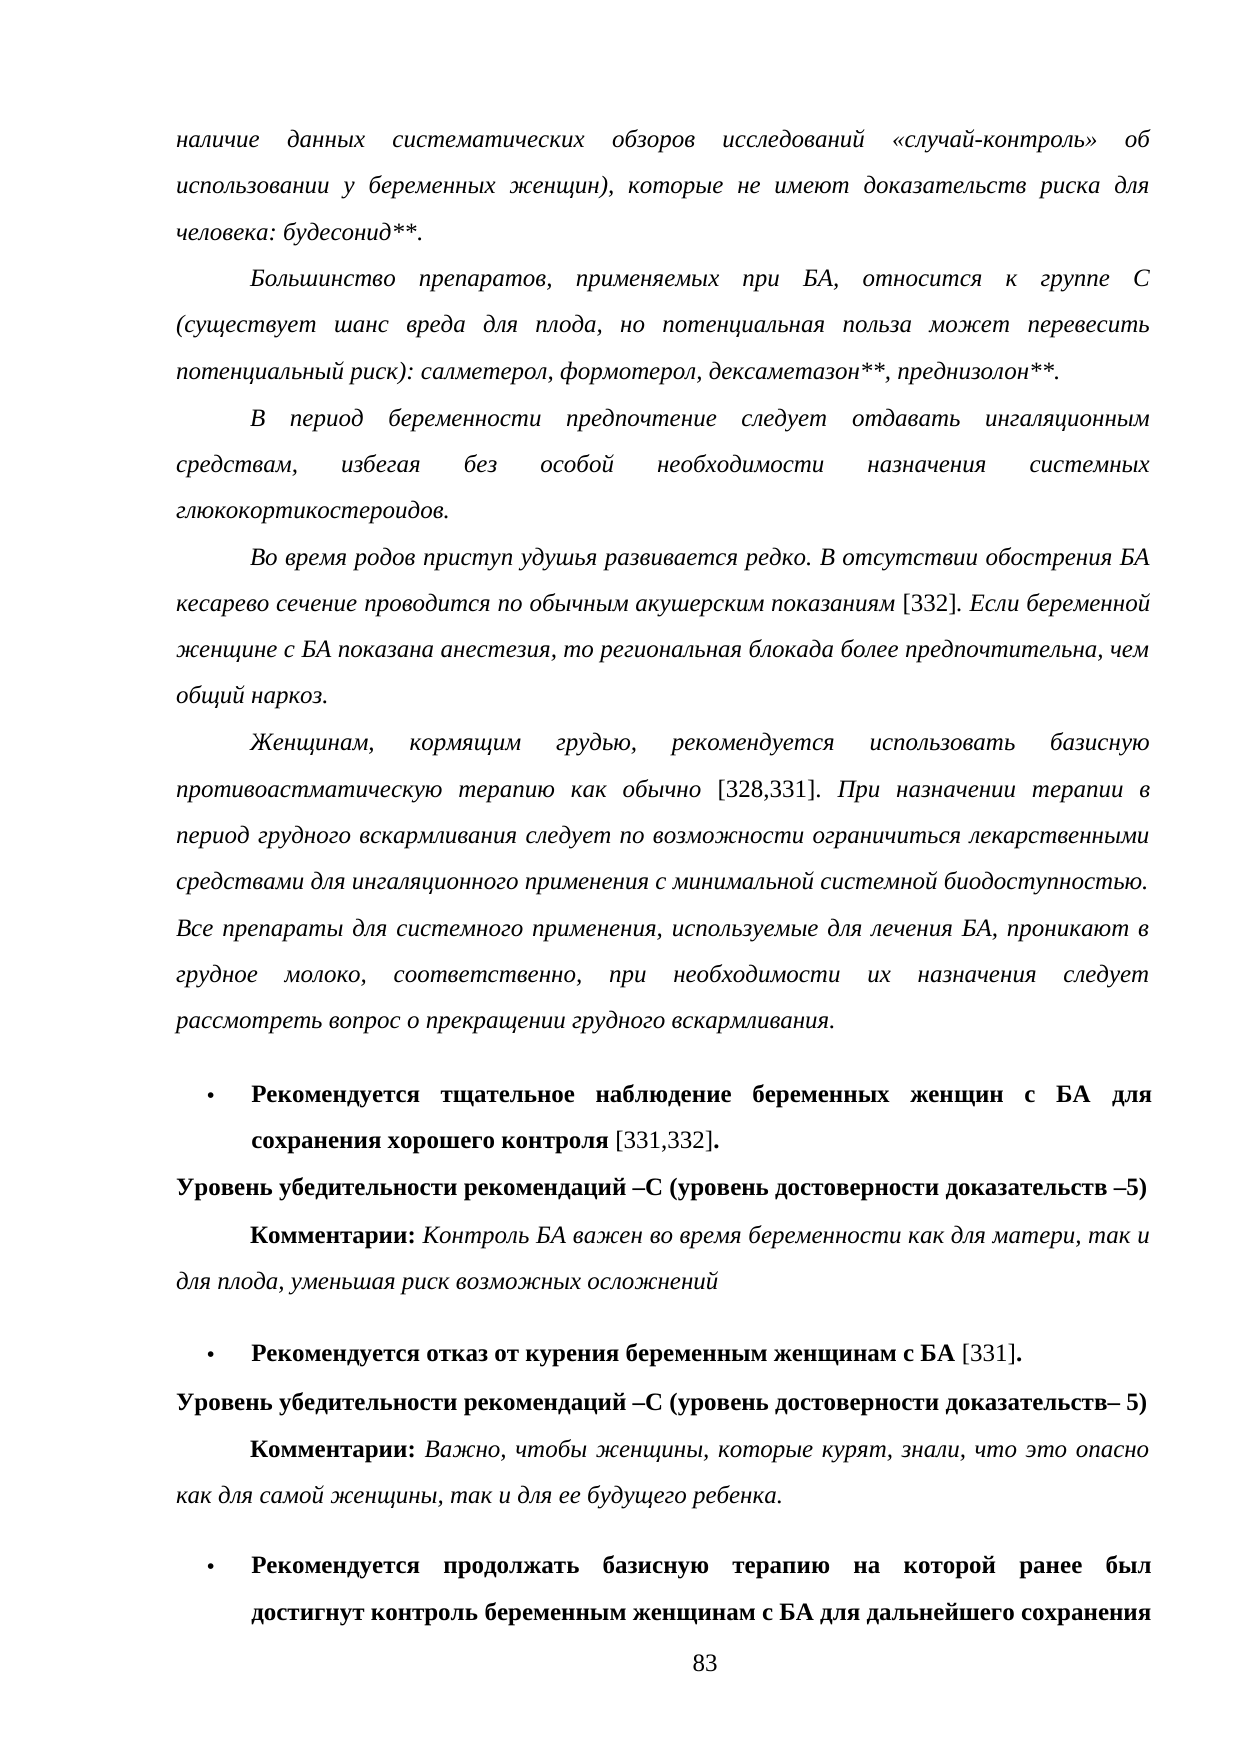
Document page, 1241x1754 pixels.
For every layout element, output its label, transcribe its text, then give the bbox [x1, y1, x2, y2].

text Во время родов приступ удушья развивается редко. В отсутствии обострения БА кесарево сечение проводится по обычным акушерским показаниям [332]. Если беременной женщине с БА показана анестезия, то региональная блокада более предпочтительна, чем общий наркоз. [176, 542, 1153, 709]
text Большинство препаратов, применяемых при БА, относится к группе С (существует шанс вреда для плода, но потенциальная польза может перевесить потенциальный риск): салметерол, формотерол, дексаметазон**, преднизолон**. [176, 263, 1153, 384]
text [176, 124, 1153, 245]
list Рекомендуется тщательное наблюдение беременных женщин с БА для сохранения хорошего контроля [331,332]. [207, 1079, 1152, 1154]
text Уровень убедительности рекомендаций –С (уровень достоверности доказательств– 5) [176, 1387, 1239, 1415]
text Все препараты для системного применения, используемые для лечения БА, проникают в грудное молоко, соответственно, при необходимости их назначения следует рассмотреть вопрос о прекращении грудного вскармливания. [176, 913, 1153, 1034]
text Уровень убедительности рекомендаций –С (уровень достоверности доказательств –5) [176, 1172, 1239, 1201]
text В период беременности предпочтение следует отдавать ингаляционным средствам, избегая без особой необходимости назначения системных глюкокортикостероидов. [176, 403, 1153, 524]
list Рекомендуется отказ от курения беременным женщинам с БА [331]. [207, 1338, 1152, 1367]
text Женщинам, кормящим грудью, рекомендуется использовать базисную противоастматическую терапию как обычно [328,331]. При назначении терапии в период грудного вскармливания следует по возможности ограничиться лекарственными средствами для ингаляционного применения с минимальной системной биодоступностью. [176, 727, 1153, 895]
text Комментарии: Важно, чтобы женщины, которые курят, знали, что это опасно как для самой женщины, так и для ее будущего ребенка. [176, 1434, 1153, 1509]
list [207, 1550, 1152, 1626]
text Комментарии: Контроль БА важен во время беременности как для матери, так и для плода, уменьшая риск возможных осложнений [176, 1220, 1153, 1295]
